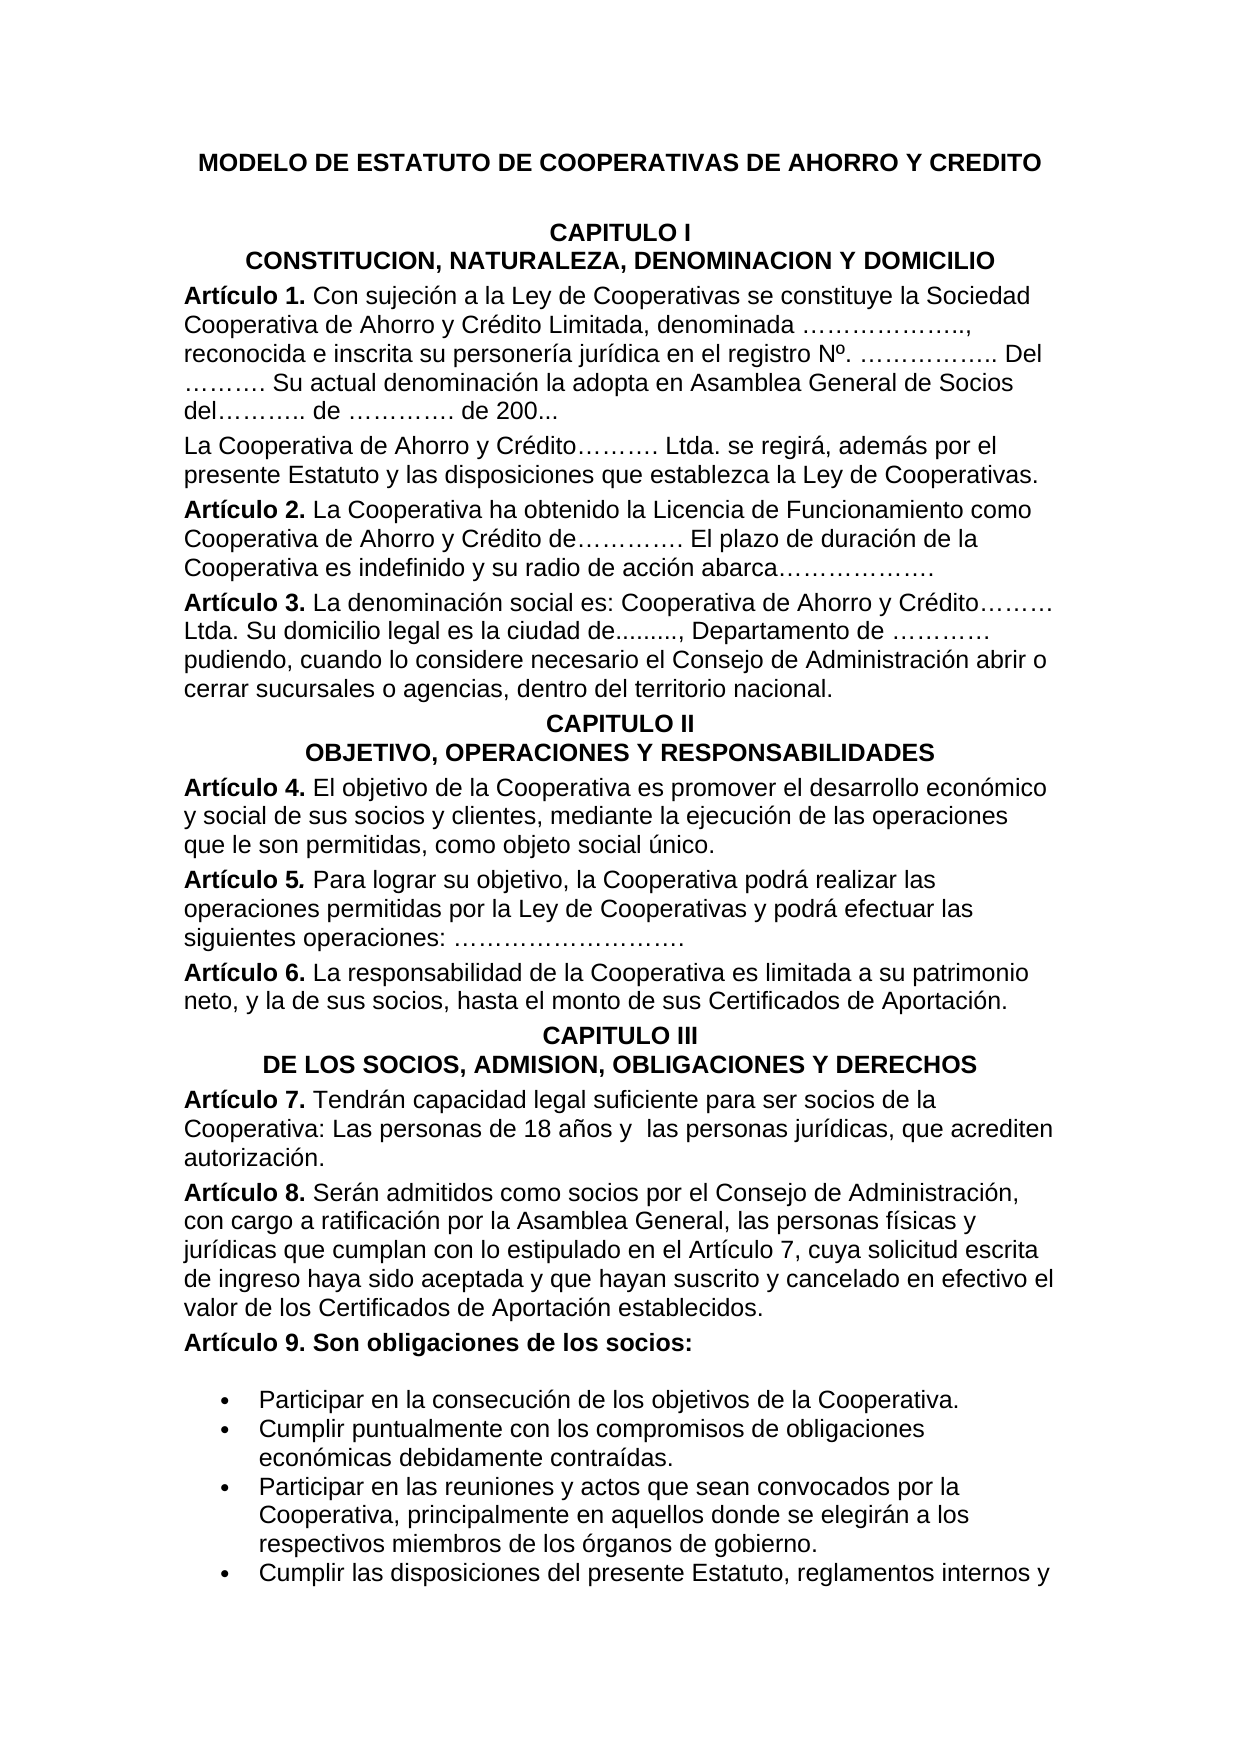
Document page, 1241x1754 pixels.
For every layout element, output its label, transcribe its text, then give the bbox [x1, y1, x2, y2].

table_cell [177, 218, 1063, 1587]
table_header MODELO DE ESTATUTO DE COOPERATIVAS DE AHORRO Y CREDITO [177, 148, 1063, 218]
